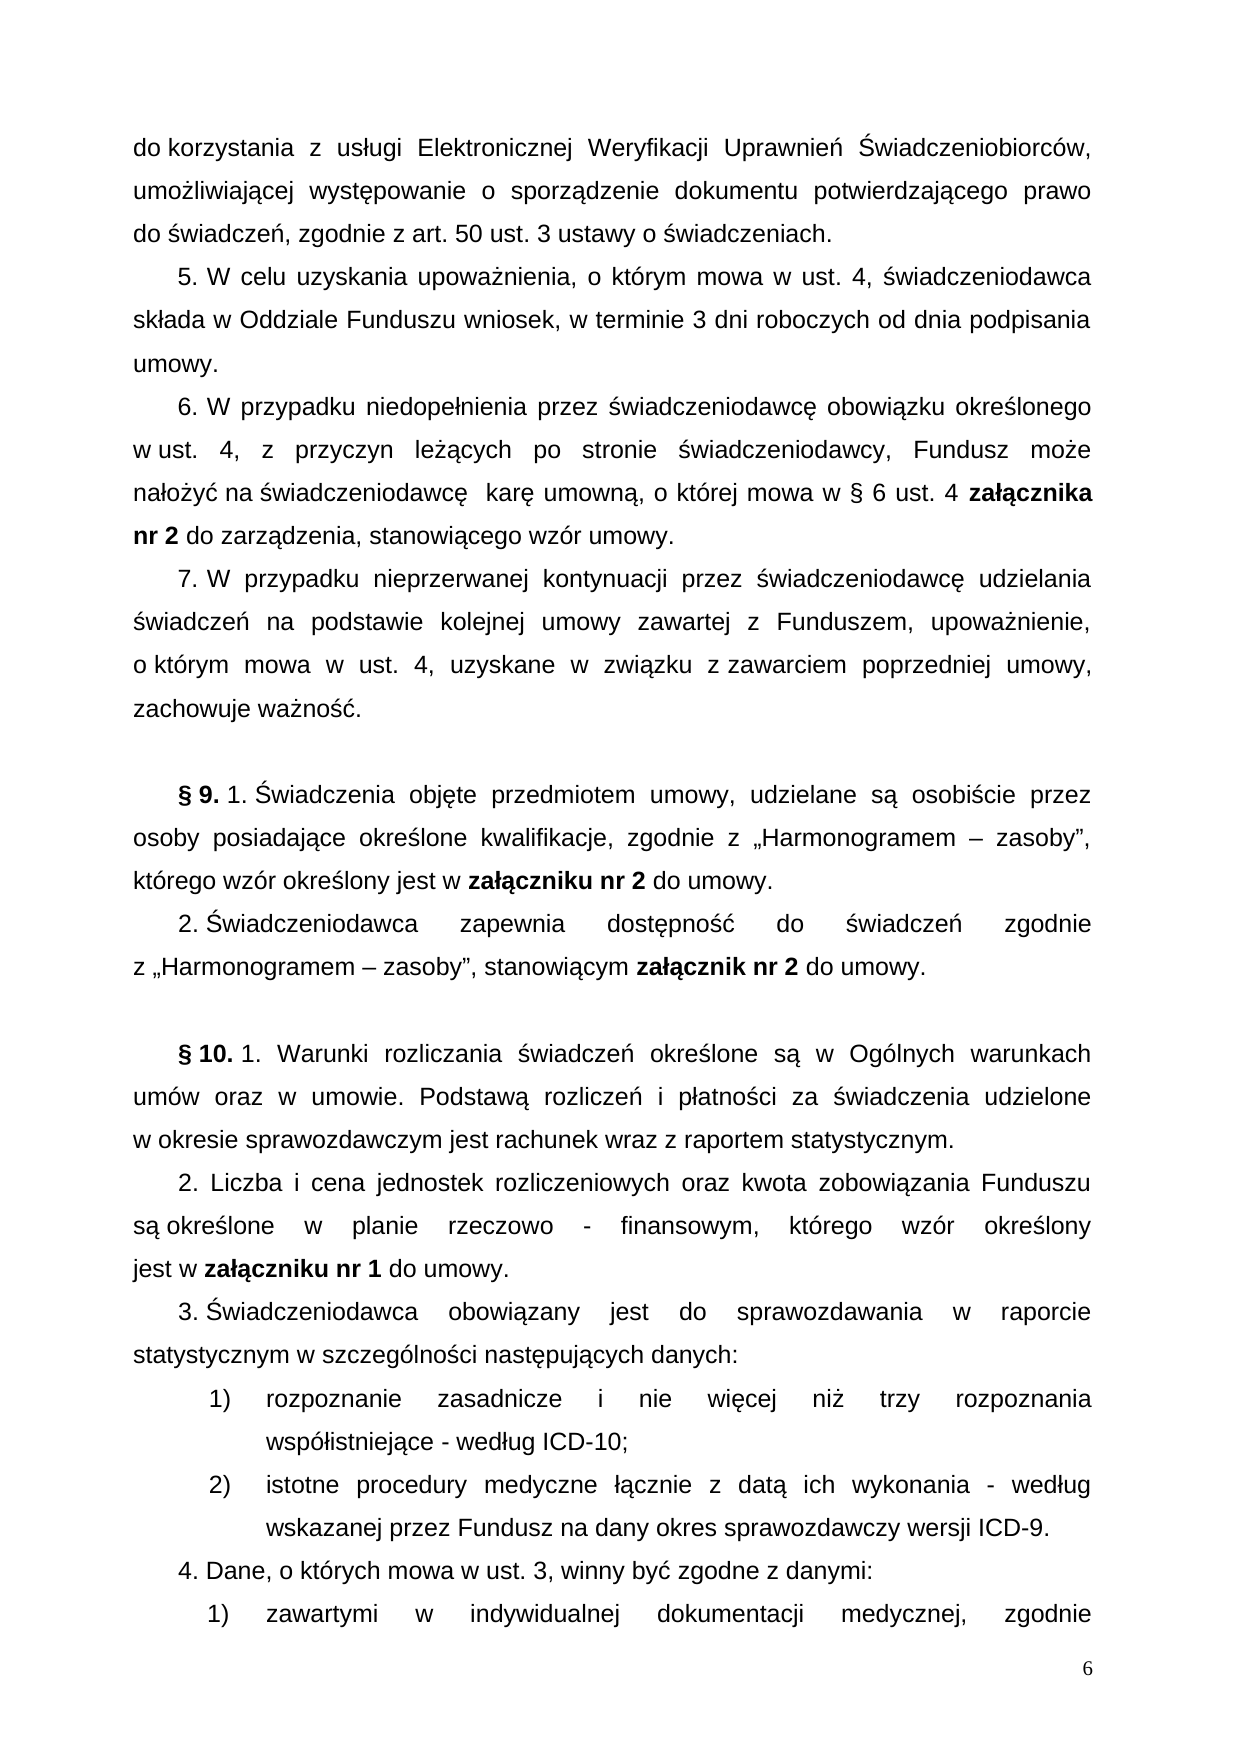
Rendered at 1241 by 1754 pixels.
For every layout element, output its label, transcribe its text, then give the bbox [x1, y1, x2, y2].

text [207, 1599, 1092, 1628]
text 4. Dane, o których mowa w ust. 3, winny być zgodne z danymi: [133, 1556, 1092, 1585]
list W przypadku niedopełnienia przez świadczeniodawcę obowiązku określonego w ust. 4, z przyczyn leżących po stronie świadczeniodawcy, Fundusz może nałożyć na świadczeniodawcę karę umowną, o której mowa w § 6 ust. 4 załącznika nr 2 do zarządzenia, stanowiącego wzór umowy. [133, 392, 1092, 550]
list W przypadku nieprzerwanej kontynuacji przez świadczeniodawcę udzielania świadczeń na podstawie kolejnej umowy zawartej z Funduszem, upoważnienie, o którym mowa w ust. 4, uzyskane w związku z zawarciem poprzedniej umowy, zachowuje ważność. [133, 564, 1092, 722]
text 1) rozpoznanie zasadnicze i nie więcej niż trzy rozpoznania współistniejące - według ICD-10; [209, 1383, 1092, 1455]
text § 10. 1. Warunki rozliczania świadczeń określone są w Ogólnych warunkach umów oraz w umowie. Podstawą rozliczeń i płatności za świadczenia udzielone w okresie sprawozdawczym jest rachunek wraz z raportem statystycznym. [133, 1038, 1092, 1153]
text 2. Liczba i cena jednostek rozliczeniowych oraz kwota zobowiązania Funduszu są określone w planie rzeczowo - finansowym, którego wzór określony jest w załączniku nr 1 do umowy. [133, 1168, 1092, 1283]
text 2. Świadczeniodawca zapewnia dostępność do świadczeń zgodnie z „Harmonogramem – zasoby”, stanowiącym załącznik nr 2 do umowy. [133, 909, 1092, 981]
list W celu uzyskania upoważnienia, o którym mowa w ust. 4, świadczeniodawca składa w Oddziale Funduszu wniosek, w terminie 3 dni roboczych od dnia podpisania umowy. [133, 262, 1092, 377]
text § 9. 1. Świadczenia objęte przedmiotem umowy, udzielane są osobiście przez osoby posiadające określone kwalifikacje, zgodnie z „Harmonogramem – zasoby”, którego wzór określony jest w załączniku nr 2 do umowy. [133, 780, 1092, 895]
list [133, 133, 1092, 248]
text 2) istotne procedury medyczne łącznie z datą ich wykonania - według wskazanej przez Fundusz na dany okres sprawozdawczy wersji ICD-9. [209, 1470, 1092, 1542]
text 3. Świadczeniodawca obowiązany jest do sprawozdawania w raporcie statystycznym w szczególności następujących danych: [133, 1297, 1092, 1369]
